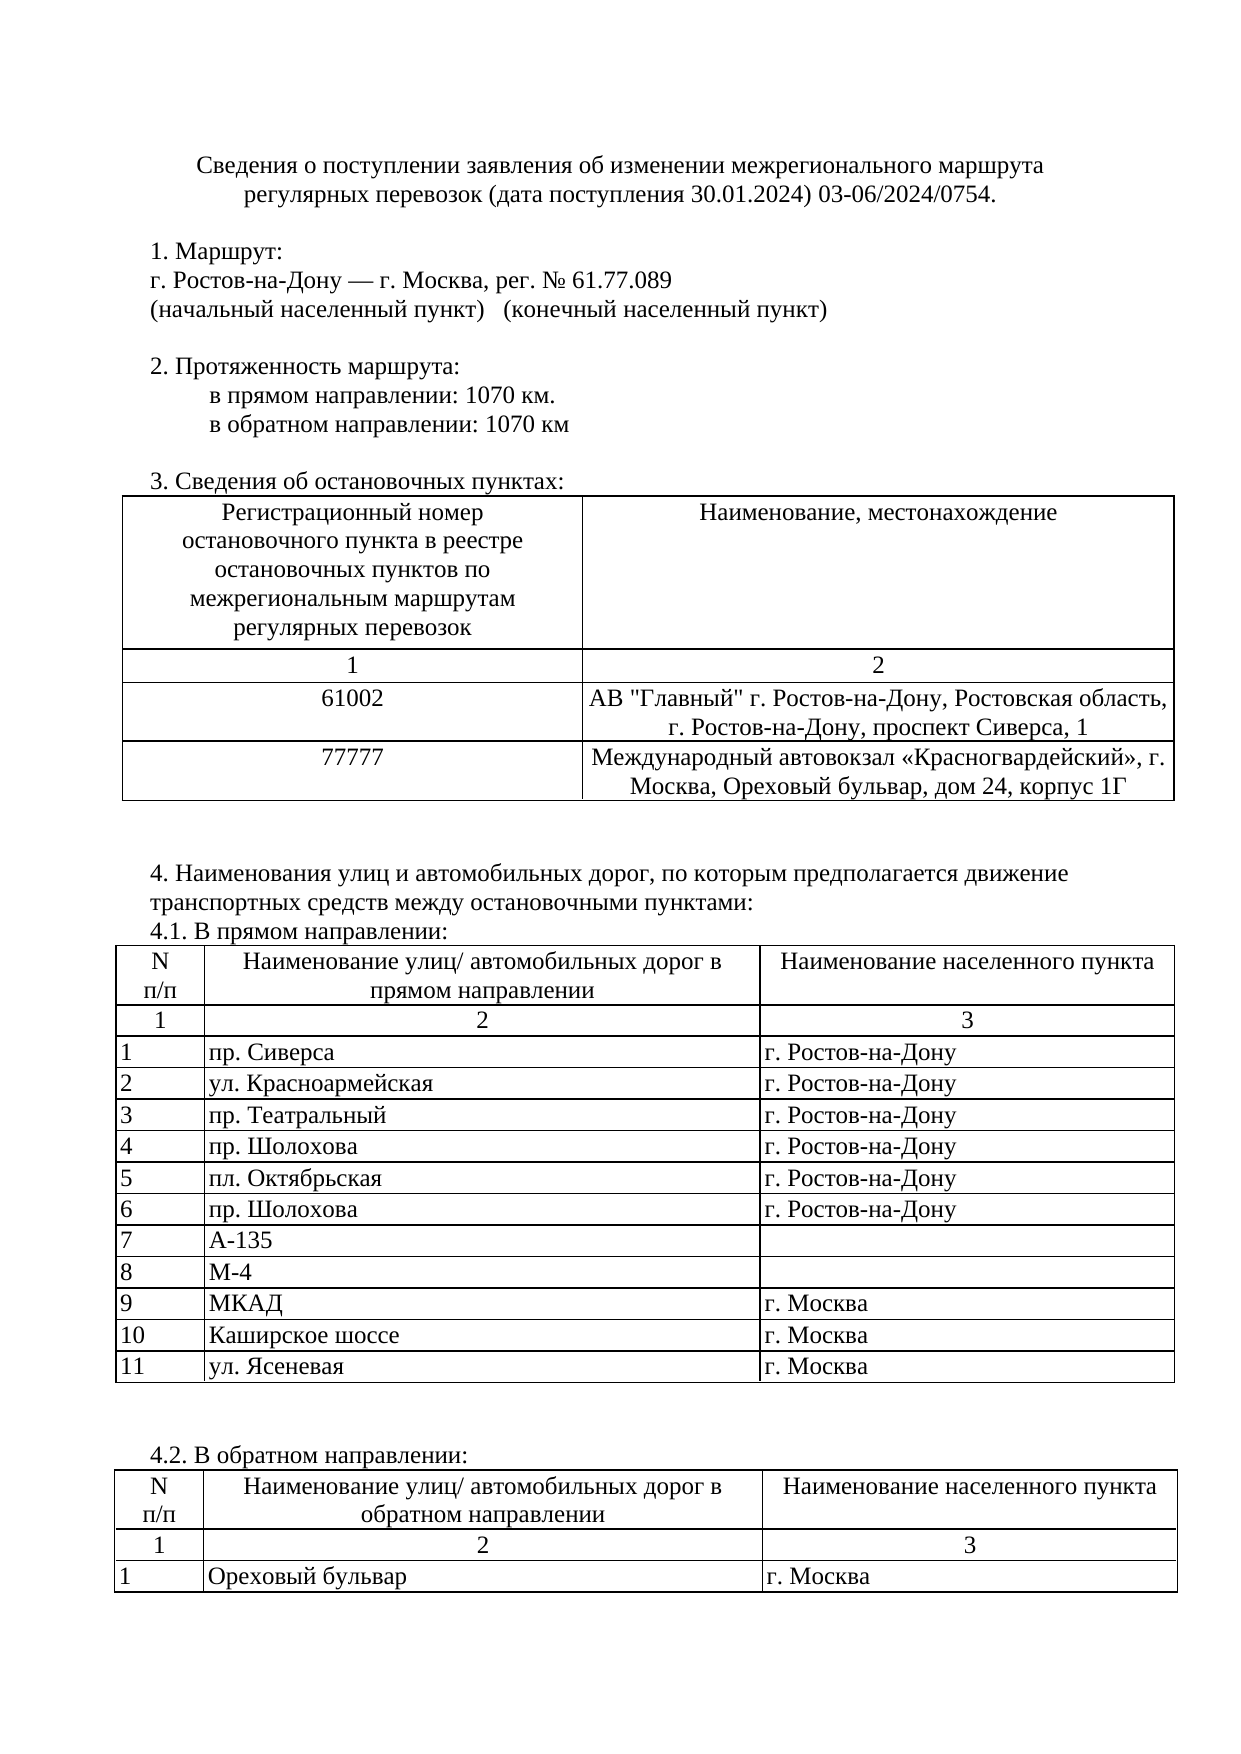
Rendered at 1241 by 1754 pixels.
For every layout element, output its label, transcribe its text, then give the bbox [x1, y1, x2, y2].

table_cell 3 [117, 1100, 204, 1130]
table_cell 1 [117, 1006, 204, 1035]
table_cell 5 [117, 1163, 204, 1193]
table_header Наименование населенного пункта [763, 1471, 1177, 1528]
table_cell пр. Сиверса [205, 1037, 759, 1067]
table_cell г. Москва [761, 1320, 1174, 1350]
table_cell г. Москва [761, 1352, 1174, 1381]
table_cell 11 [117, 1352, 204, 1381]
text 2. Протяженность маршрута: [150, 351, 1090, 380]
table_cell г. Москва [761, 1289, 1174, 1318]
table_cell 1 [115, 1529, 203, 1560]
text 1. Маршрут: [150, 236, 1090, 265]
table_cell 2 [204, 1530, 762, 1560]
table_cell пр. Театральный [205, 1100, 759, 1130]
text в прямом направлении: 1070 км. [150, 380, 1090, 409]
text г. Ростов-на-Дону — г. Москва, рег. № 61.77.089 [150, 265, 1090, 294]
table_cell 3 [763, 1528, 1177, 1560]
table_cell АВ "Главный" г. Ростов-на-Дону, Ростовская область, г. Ростов-на-Дону, проспект Сиверса, 1 [583, 683, 1173, 740]
table_header Наименование, местонахождение [583, 497, 1173, 648]
table_header Наименование населенного пункта [761, 946, 1174, 1004]
table_header Наименование улиц/ автомобильных дорог в прямом направлении [205, 946, 759, 1004]
table_header N п/п [115, 1471, 203, 1528]
table_header N п/п [117, 946, 204, 1004]
table_cell 8 [117, 1257, 204, 1287]
table_cell г. Москва [763, 1560, 1177, 1591]
table_cell Международный автовокзал «Красногвардейский», г. Москва, Ореховый бульвар, дом 24, корпус 1Г [583, 742, 1173, 799]
table_cell г. Ростов-на-Дону [761, 1163, 1174, 1193]
table_cell 77777 [123, 742, 582, 799]
table_cell 1 [123, 650, 582, 681]
table_cell 2 [583, 650, 1173, 681]
table_cell ул. Ясеневая [205, 1352, 759, 1381]
table_cell пр. Шолохова [205, 1194, 759, 1224]
table_header Регистрационный номер остановочного пункта в реестре остановочных пунктов по межрегиональным маршрутам регулярных перевозок [123, 497, 582, 648]
table_cell МКАД [205, 1289, 759, 1318]
text в обратном направлении: 1070 км [150, 409, 1090, 437]
table_cell ул. Красноармейская [205, 1068, 759, 1098]
table_cell Ореховый бульвар [204, 1561, 762, 1591]
table_cell 4 [117, 1131, 204, 1161]
table_cell 7 [117, 1226, 204, 1256]
table_cell 1 [117, 1037, 204, 1067]
table_cell г. Ростов-на-Дону [761, 1131, 1174, 1161]
table_cell пл. Октябрьская [205, 1163, 759, 1193]
table_cell А-135 [205, 1226, 759, 1256]
table_cell 2 [117, 1068, 204, 1098]
text 4.1. В прямом направлении: [150, 916, 1090, 945]
table_cell г. Ростов-на-Дону [761, 1194, 1174, 1224]
table_cell Каширское шоссе [205, 1320, 759, 1350]
table_cell 1 [115, 1561, 203, 1591]
table_cell М-4 [205, 1257, 759, 1287]
table_header Наименование улиц/ автомобильных дорог в обратном направлении [204, 1471, 762, 1528]
table_cell 61002 [123, 683, 582, 740]
text 4. Наименования улиц и автомобильных дорог, по которым предполагается движение транспортных средств между остановочными пунктами: [150, 858, 1090, 916]
table_cell г. Ростов-на-Дону [761, 1100, 1174, 1130]
table_cell г. Ростов-на-Дону [761, 1037, 1174, 1067]
table_cell 3 [761, 1006, 1174, 1035]
text (начальный населенный пункт) (конечный населенный пункт) [150, 294, 1090, 322]
table_cell 9 [117, 1289, 204, 1318]
table_cell [761, 1257, 1174, 1287]
table_cell 6 [117, 1194, 204, 1224]
table_cell 2 [205, 1006, 759, 1035]
table_cell 10 [117, 1320, 204, 1350]
text Сведения о поступлении заявления об изменении межрегионального маршрута регулярных перевозок (дата поступления 30.01.2024) 03-06/2024/0754. [150, 150, 1090, 207]
text 3. Сведения об остановочных пунктах: [150, 466, 1090, 495]
table_cell пр. Шолохова [205, 1131, 759, 1161]
table_cell [761, 1226, 1174, 1256]
table_cell г. Ростов-на-Дону [761, 1068, 1174, 1098]
text 4.2. В обратном направлении: [150, 1440, 1090, 1469]
